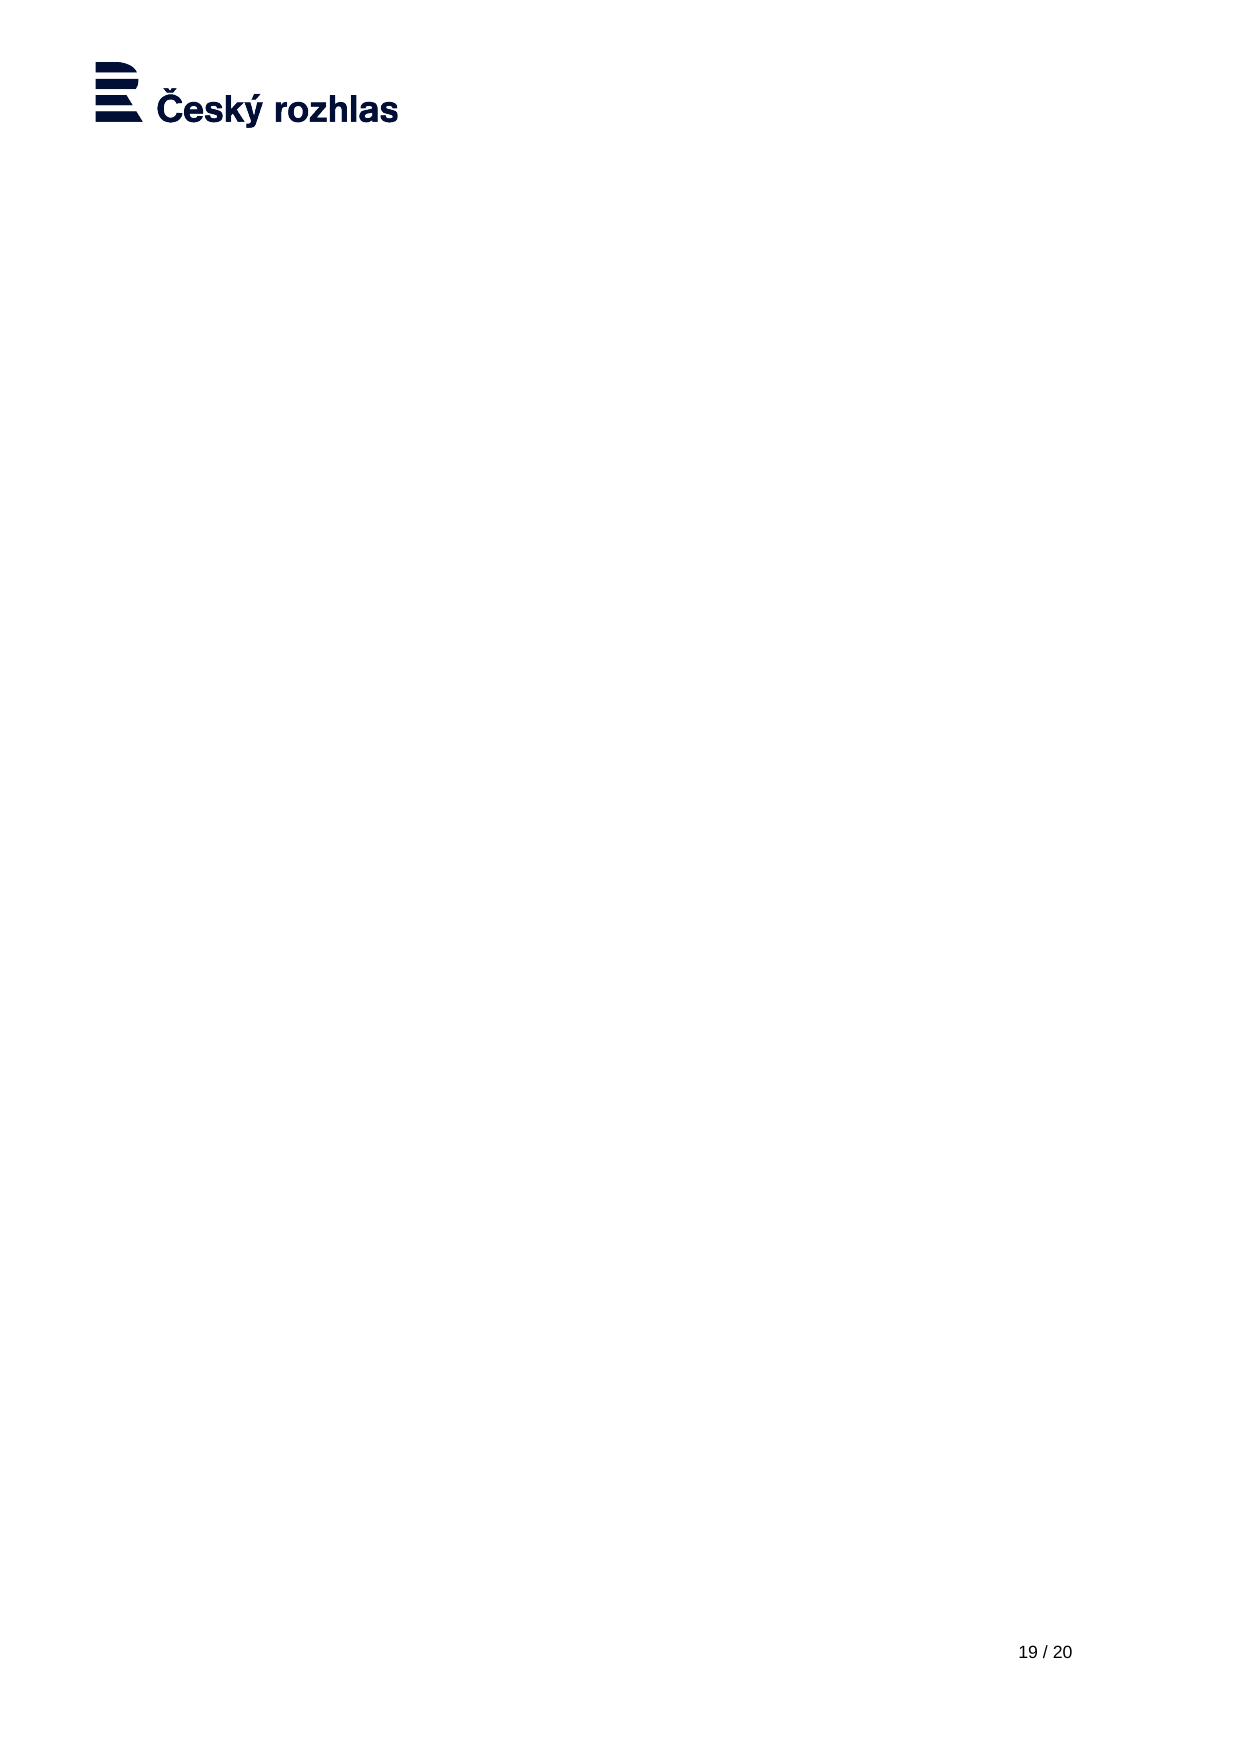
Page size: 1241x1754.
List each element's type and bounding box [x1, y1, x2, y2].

picture [95, 62, 398, 128]
